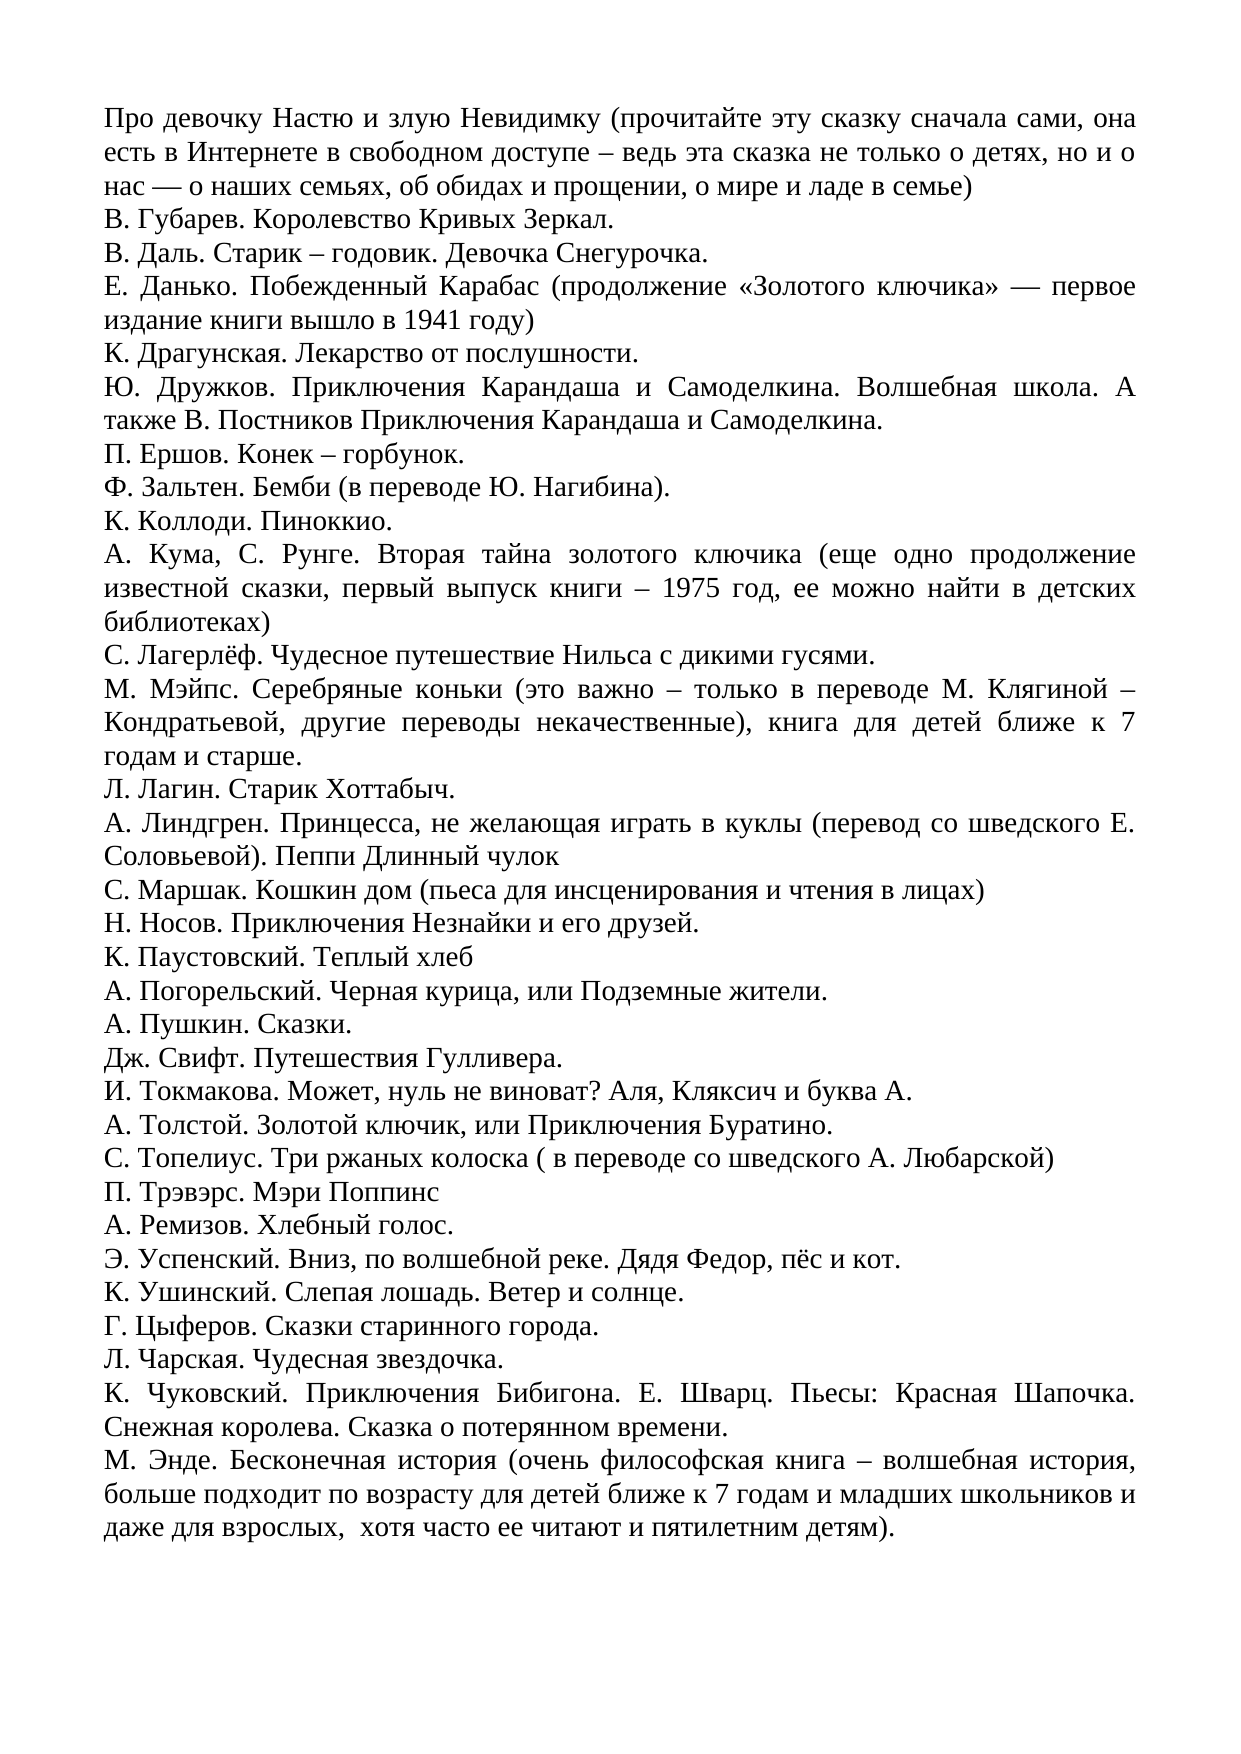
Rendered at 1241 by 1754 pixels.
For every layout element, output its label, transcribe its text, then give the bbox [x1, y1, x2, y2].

text М. Энде. Бесконечная история (очень философская книга – волшебная история, больше подходит по возрасту для детей ближе к 7 годам и младших школьников и даже для взрослых, хотя часто ее читают и пятилетним детям). [103, 1442, 1137, 1543]
text С. Маршак. Кошкин дом (пьеса для инсценирования и чтения в лицах) [103, 872, 1137, 906]
text Е. Данько. Побежденный Карабас (продолжение «Золотого ключика» — первое издание книги вышло в 1941 году) [103, 268, 1137, 335]
text А. Погорельский. Черная курица, или Подземные жители. [103, 973, 1137, 1006]
text Ю. Дружков. Приключения Карандаша и Самоделкина. Волшебная школа. А также В. Постников Приключения Карандаша и Самоделкина. [103, 369, 1137, 436]
text Н. Носов. Приключения Незнайки и его друзей. [103, 906, 1137, 939]
text Ф. Зальтен. Бемби (в переводе Ю. Нагибина). [103, 469, 1137, 503]
text Г. Цыферов. Сказки старинного города. [103, 1308, 1137, 1342]
text С. Лагерлёф. Чудесное путешествие Нильса с дикими гусями. [103, 637, 1137, 671]
text Про девочку Настю и злую Невидимку (прочитайте эту сказку сначала сами, она есть в Интернете в свободном доступе – ведь эта сказка не только о детях, но и о нас — о наших семьях, об обидах и прощении, о мире и ладе в семье) [103, 101, 1137, 201]
text П. Ершов. Конек – горбунок. [103, 436, 1137, 469]
text К. Драгунская. Лекарство от послушности. [103, 335, 1137, 369]
text В. Даль. Старик – годовик. Девочка Снегурочка. [103, 235, 1137, 268]
text А. Толстой. Золотой ключик, или Приключения Буратино. [103, 1107, 1137, 1140]
text К. Коллоди. Пиноккио. [103, 503, 1137, 537]
text М. Мэйпс. Серебряные коньки (это важно – только в переводе М. Клягиной – Кондратьевой, другие переводы некачественные), книга для детей ближе к 7 годам и старше. [103, 671, 1137, 771]
text К. Ушинский. Слепая лошадь. Ветер и солнце. [103, 1274, 1137, 1308]
text Э. Успенский. Вниз, по волшебной реке. Дядя Федор, пёс и кот. [103, 1241, 1137, 1274]
text К. Паустовский. Теплый хлеб [103, 939, 1137, 973]
text А. Пушкин. Сказки. [103, 1006, 1137, 1040]
text А. Кума, С. Рунге. Вторая тайна золотого ключика (еще одно продолжение известной сказки, первый выпуск книги – 1975 год, ее можно найти в детских библиотеках) [103, 537, 1137, 637]
text А. Ремизов. Хлебный голос. [103, 1207, 1137, 1241]
text П. Трэвэрс. Мэри Поппинс [103, 1174, 1137, 1207]
text Л. Лагин. Старик Хоттабыч. [103, 771, 1137, 805]
text К. Чуковский. Приключения Бибигона. Е. Шварц. Пьесы: Красная Шапочка. Снежная королева. Сказка о потерянном времени. [103, 1375, 1137, 1442]
text Л. Чарская. Чудесная звездочка. [103, 1342, 1137, 1375]
text С. Топелиус. Три ржаных колоска ( в переводе со шведского А. Любарской) [103, 1140, 1137, 1174]
text И. Токмакова. Может, нуль не виноват? Аля, Кляксич и буква А. [103, 1073, 1137, 1107]
text Дж. Свифт. Путешествия Гулливера. [103, 1040, 1137, 1073]
text В. Губарев. Королевство Кривых Зеркал. [103, 201, 1137, 235]
text А. Линдгрен. Принцесса, не желающая играть в куклы (перевод со шведского Е. Соловьевой). Пеппи Длинный чулок [103, 805, 1137, 872]
